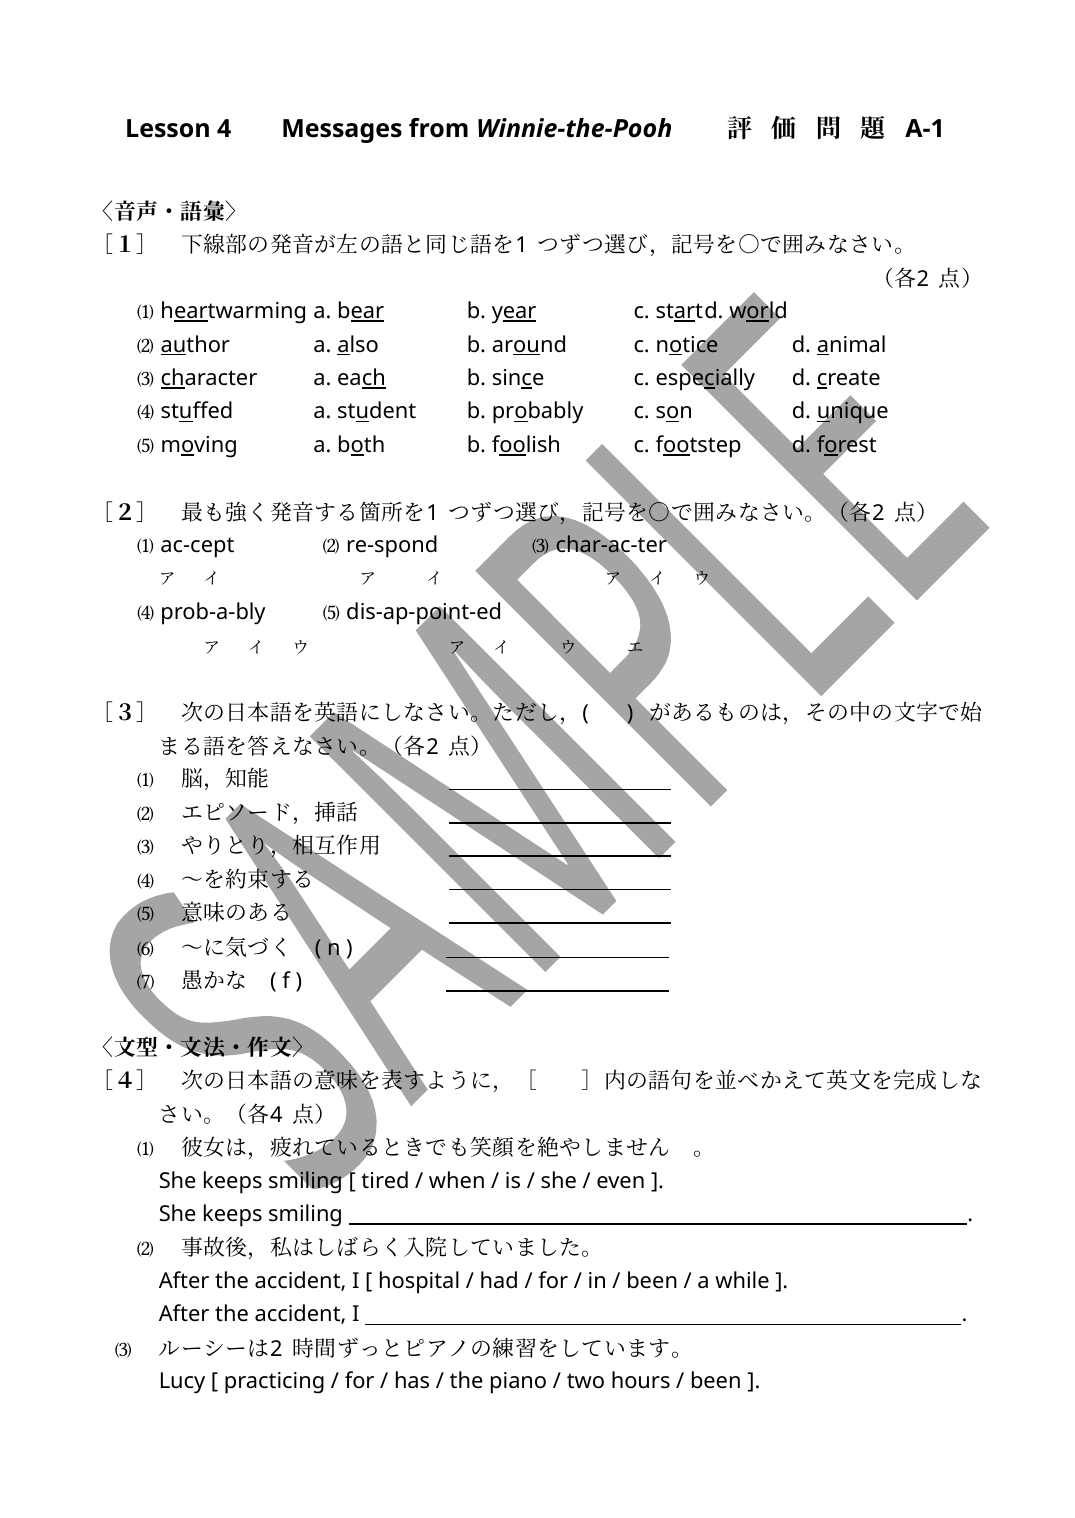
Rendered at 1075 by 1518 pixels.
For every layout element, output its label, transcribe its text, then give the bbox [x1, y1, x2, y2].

text ⑷ ～を約束する [92, 862, 983, 895]
text ⑶ やりとり，相互作用 [92, 828, 983, 862]
text ア イ ア イ ア イ ウ [92, 561, 983, 594]
text She keeps smiling . [92, 1196, 983, 1230]
text ⑸ 意味のある [92, 895, 983, 929]
text ⑷ prob-a-bly ⑸ dis-ap-point-ed [92, 594, 983, 628]
text ⑴ 脳，知能 [92, 762, 983, 795]
text ⑺ 愚かな ( f ) [92, 962, 983, 996]
text ⑴ heartwarming a. bear b. year c. start d. world [92, 293, 983, 327]
text ⑷ stuffed a. student b. probably c. son d. unique [92, 394, 983, 427]
text ⑵ エピソード，挿話 [92, 795, 983, 828]
text 〈音声・語彙〉 [92, 193, 983, 227]
text 〈文型・文法・作文〉 [92, 1029, 983, 1062]
text ⑸ moving a. both b. foolish c. footstep d. forest [92, 427, 983, 461]
text After the accident, I [ hospital / had / for / in / been / a while ]. [92, 1263, 983, 1297]
text ア イ ウ ア イ ウ エ [111, 628, 983, 661]
text ［１］ 下線部の発音が左の語と同じ語を1つずつ選び，記号を○で囲みなさい。 [92, 227, 983, 260]
text ⑴ ac-cept ⑵ re-spond ⑶ char-ac-ter [92, 527, 983, 561]
text ［２］ 最も強く発音する箇所を1つずつ選び，記号を○で囲みなさい。（各2点） [92, 494, 983, 527]
text After the accident, I . [92, 1297, 983, 1330]
text ⑶ character a. each b. since c. especially d. create [92, 360, 983, 394]
text （各2点） [92, 260, 983, 293]
text ⑵ 事故後，私はしばらく入院していました。 [92, 1230, 983, 1263]
text ⑶ ルーシーは2時間ずっとピアノの練習をしています。 [92, 1330, 983, 1363]
text Lucy [ practicing / for / has / the piano / two hours / been ]. [92, 1363, 983, 1397]
text She keeps smiling [ tired / when / is / she / even ]. [92, 1163, 983, 1196]
text ⑴ 彼女は，疲れているときでも笑顔を絶やしません。 [92, 1129, 983, 1163]
text ⑹ ～に気づく ( n ) [92, 929, 983, 962]
text ⑵ author a. also b. around c. notice d. animal [92, 327, 983, 360]
text ［４］ 次の日本語の意味を表すように，［ ］内の語句を並べかえて英文を完成しなさい。（各4点） [92, 1062, 983, 1129]
text ［３］ 次の日本語を英語にしなさい。ただし，( )があるものは，その中の文字で始まる語を答えなさい。（各2点） [92, 695, 983, 762]
text Lesson 4 Messages from Winnie-the-Pooh 評価問題A-1 [92, 93, 983, 160]
